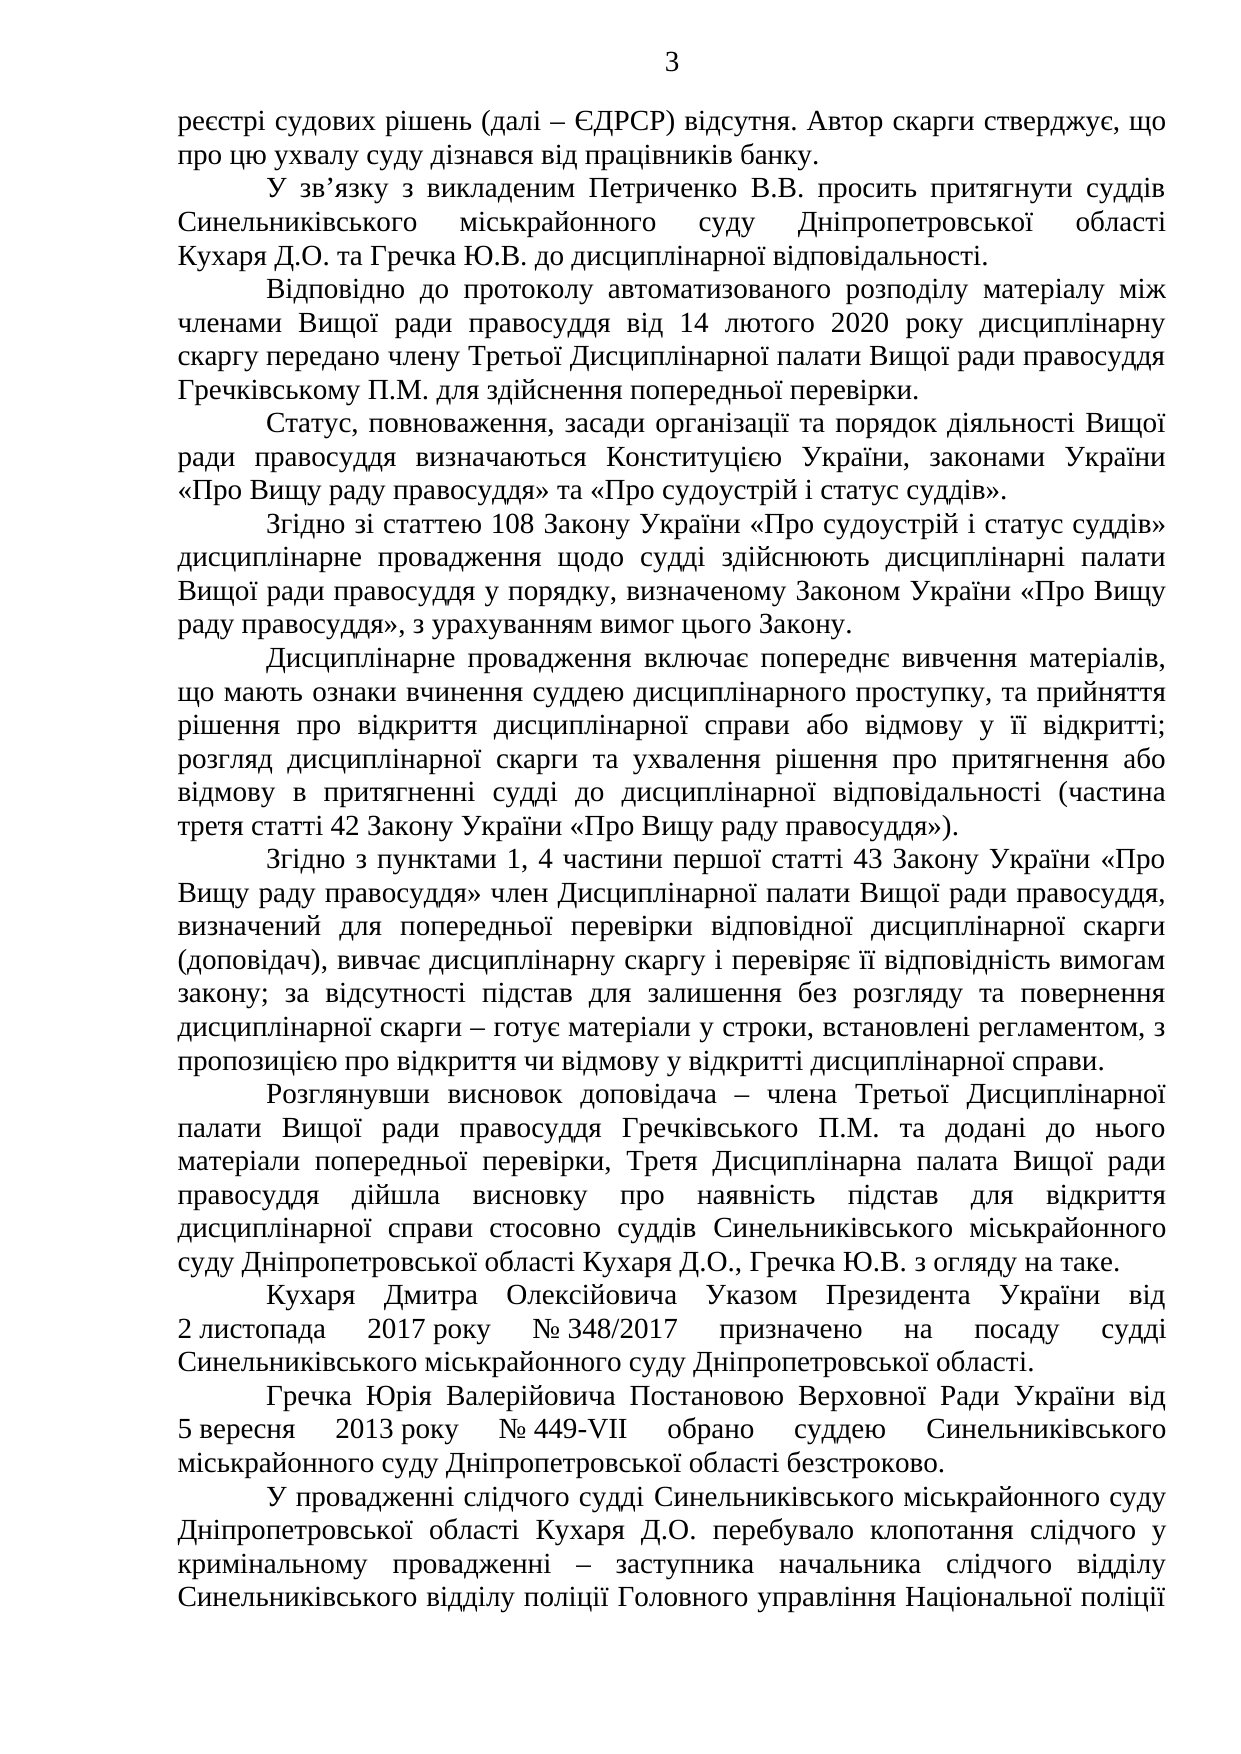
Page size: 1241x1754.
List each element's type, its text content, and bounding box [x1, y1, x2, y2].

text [177, 1479, 1167, 1613]
text У зв’язку з викладеним Петриченко В.В. просить притягнути суддів Синельниківського міськрайонного суду Дніпропетровської області Кухаря Д.О. та Гречка Ю.В. до дисциплінарної відповідальності. [177, 171, 1167, 271]
text Кухаря Дмитра Олексійовича Указом Президента України від 2 листопада 2017 року № 348/2017 призначено на посаду судді Синельниківського міськрайонного суду Дніпропетровської області. [177, 1277, 1167, 1378]
text Згідно з пунктами 1, 4 частини першої статті 43 Закону України «Про Вищу раду правосуддя» член Дисциплінарної палати Вищої ради правосуддя, визначений для попередньої перевірки відповідної дисциплінарної скарги (доповідач), вивчає дисциплінарну скаргу і перевіряє її відповідність вимогам закону; за відсутності підстав для залишення без розгляду та повернення дисциплінарної скарги – готує матеріали у строки, встановлені регламентом, з пропозицією про відкриття чи відмову у відкритті дисциплінарної справи. [177, 841, 1167, 1076]
text Гречка Юрія Валерійовича Постановою Верховної Ради України від 5 вересня 2013 року № 449-VІІ обрано суддею Синельниківського міськрайонного суду Дніпропетровської області безстроково. [177, 1378, 1167, 1479]
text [177, 103, 1167, 171]
text Статус, повноваження, засади організації та порядок діяльності Вищої ради правосуддя визначаються Конституцією України, законами України «Про Вищу раду правосуддя» та «Про судоустрій і статус суддів». [177, 405, 1167, 506]
text Згідно зі статтею 108 Закону України «Про судоустрій і статус суддів» дисциплінарне провадження щодо судді здійснюють дисциплінарні палати Вищої ради правосуддя у порядку, визначеному Законом України «Про Вищу раду правосуддя», з урахуванням вимог цього Закону. [177, 506, 1167, 640]
text Розглянувши висновок доповідача – члена Третьої Дисциплінарної палати Вищої ради правосуддя Гречківського П.М. та додані до нього матеріали попередньої перевірки, Третя Дисциплінарна палата Вищої ради правосуддя дійшла висновку про наявність підстав для відкриття дисциплінарної справи стосовно суддів Синельниківського міськрайонного суду Дніпропетровської області Кухаря Д.О., Гречка Ю.В. з огляду на таке. [177, 1076, 1167, 1277]
text Дисциплінарне провадження включає попереднє вивчення матеріалів, що мають ознаки вчинення суддею дисциплінарного проступку, та прийняття рішення про відкриття дисциплінарної справи або відмову у її відкритті; розгляд дисциплінарної скарги та ухвалення рішення про притягнення або відмову в притягненні судді до дисциплінарної відповідальності (частина третя статті 42 Закону України «Про Вищу раду правосуддя»). [177, 640, 1167, 841]
text Відповідно до протоколу автоматизованого розподілу матеріалу між членами Вищої ради правосуддя від 14 лютого 2020 року дисциплінарну скаргу передано члену Третьої Дисциплінарної палати Вищої ради правосуддя Гречківському П.М. для здійснення попередньої перевірки. [177, 271, 1167, 405]
